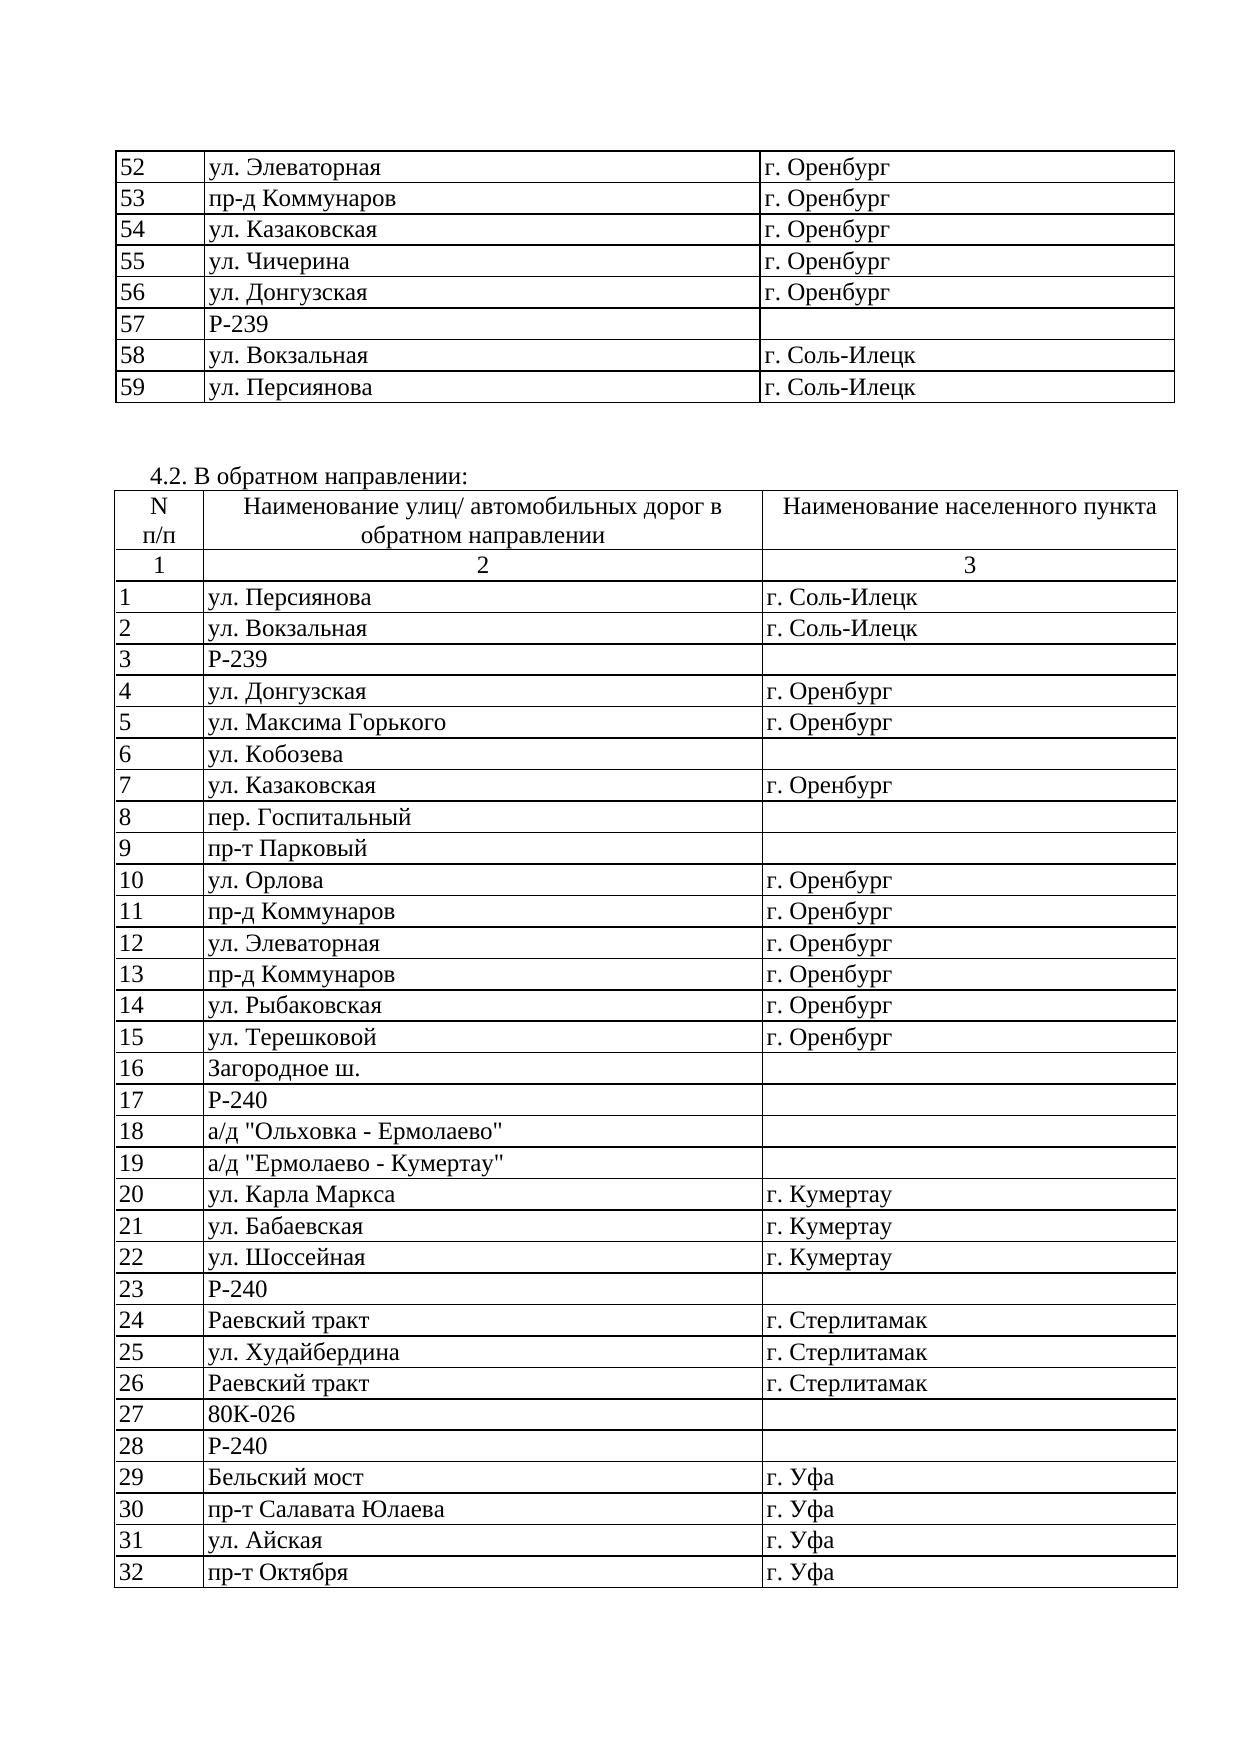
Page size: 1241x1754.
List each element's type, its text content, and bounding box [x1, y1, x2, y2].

table_cell пр-т Парковый [204, 833, 762, 863]
table_cell ул. Донгузская [205, 277, 759, 307]
table_cell 17 [115, 1084, 203, 1115]
table_cell пр-д Коммунаров [204, 959, 762, 989]
table_cell Р-239 [204, 645, 762, 674]
table_cell а/д "Ольховка - Ермолаево" [204, 1116, 762, 1146]
table_cell пр-д Коммунаров [204, 896, 762, 926]
table_cell пер. Госпитальный [204, 802, 762, 832]
table_cell г. Оренбург [763, 958, 1177, 989]
table_cell [763, 1115, 1177, 1146]
table_cell 9 [115, 833, 203, 863]
table_cell ул. Вокзальная [204, 613, 762, 643]
table_cell 30 [115, 1493, 203, 1524]
table_cell 11 [115, 896, 203, 926]
table_cell г. Уфа [763, 1461, 1177, 1492]
table_cell 56 [117, 277, 204, 307]
table_cell Р-240 [204, 1274, 762, 1303]
table_cell ул. Казаковская [204, 770, 762, 800]
table_cell г. Оренбург [763, 674, 1177, 706]
table_cell ул. Элеваторная [204, 928, 762, 957]
table_cell г. Уфа [763, 1492, 1177, 1524]
table_cell 52 [117, 152, 204, 181]
table_cell 1 [115, 550, 203, 580]
table_cell [763, 643, 1177, 674]
table_cell [763, 800, 1177, 832]
table_cell г. Уфа [763, 1555, 1177, 1587]
table_cell ул. Карла Маркса [204, 1179, 762, 1209]
table_cell 32 [115, 1556, 203, 1587]
table_cell г. Кумертау [763, 1241, 1177, 1272]
table_cell 12 [115, 927, 203, 957]
table_cell 2 [204, 550, 762, 580]
table_cell ул. Казаковская [205, 215, 759, 244]
table_cell 3 [115, 644, 203, 674]
table_cell 23 [115, 1273, 203, 1303]
table_cell 10 [115, 864, 203, 894]
table_cell г. Оренбург [763, 926, 1177, 957]
table_cell г. Уфа [763, 1524, 1177, 1555]
table_cell 1 [115, 581, 203, 611]
table_cell ул. Персиянова [204, 582, 762, 611]
table_cell Раевский тракт [204, 1368, 762, 1398]
table_cell 59 [117, 372, 204, 402]
table_cell ул. Худайбердина [204, 1337, 762, 1366]
table_cell ул. Максима Горького [204, 707, 762, 737]
table_cell г. Оренбург [761, 215, 1174, 244]
table_cell г. Оренбург [761, 183, 1174, 213]
table_cell [763, 1398, 1177, 1429]
table_cell г. Кумертау [763, 1178, 1177, 1209]
table_cell 7 [115, 770, 203, 800]
table_cell ул. Шоссейная [204, 1242, 762, 1272]
table_cell г. Соль-Илецк [763, 580, 1177, 611]
table_cell 57 [117, 309, 204, 339]
table_header N п/п [115, 491, 203, 548]
table_cell 53 [117, 183, 204, 213]
table_cell 54 [117, 215, 204, 244]
table_cell ул. Донгузская [204, 676, 762, 706]
table_cell г. Оренбург [763, 769, 1177, 800]
table_cell ул. Персиянова [205, 372, 759, 402]
table_cell 29 [115, 1462, 203, 1492]
table_cell 6 [115, 738, 203, 769]
table_cell 25 [115, 1336, 203, 1366]
table_cell пр-т Октября [204, 1557, 762, 1587]
table_cell г. Оренбург [761, 152, 1174, 181]
table_cell г. Соль-Илецк [761, 372, 1174, 402]
table_cell 13 [115, 959, 203, 989]
table_cell Р-240 [204, 1431, 762, 1461]
table_cell Р-240 [204, 1085, 762, 1115]
table_cell 3 [763, 549, 1177, 580]
table_cell г. Стерлитамак [763, 1335, 1177, 1366]
table_cell а/д "Ермолаево - Кумертау" [204, 1148, 762, 1178]
table_cell г. Соль-Илецк [763, 611, 1177, 643]
table_cell Р-239 [205, 309, 759, 339]
table_cell 4 [115, 675, 203, 706]
table_cell ул. Кобозева [204, 739, 762, 769]
table_cell пр-т Салавата Юлаева [204, 1494, 762, 1524]
table_cell [763, 1146, 1177, 1178]
table_header Наименование населенного пункта [763, 491, 1177, 548]
table_cell г. Оренбург [761, 246, 1174, 276]
table_cell 18 [115, 1116, 203, 1146]
table_cell ул. Бабаевская [204, 1211, 762, 1241]
table_cell 21 [115, 1210, 203, 1241]
table_cell 58 [117, 340, 204, 370]
table_cell 80К-026 [204, 1400, 762, 1429]
table_cell 5 [115, 707, 203, 737]
table_cell Раевский тракт [204, 1305, 762, 1335]
table_cell 28 [115, 1430, 203, 1461]
table_cell г. Оренбург [763, 1020, 1177, 1052]
table_cell 55 [117, 246, 204, 276]
table_cell 22 [115, 1242, 203, 1272]
table_cell 19 [115, 1147, 203, 1178]
table_cell [763, 1272, 1177, 1303]
table_cell 14 [115, 990, 203, 1020]
table_cell ул. Рыбаковская [204, 991, 762, 1020]
table_cell [763, 1083, 1177, 1115]
table_cell г. Оренбург [763, 706, 1177, 737]
table_cell г. Стерлитамак [763, 1304, 1177, 1335]
table_cell 26 [115, 1368, 203, 1398]
table_cell пр-д Коммунаров [205, 183, 759, 213]
table_cell ул. Вокзальная [205, 340, 759, 370]
text 4.2. В обратном направлении: [150, 461, 1090, 489]
table_cell ул. Чичерина [205, 246, 759, 276]
table_cell 16 [115, 1053, 203, 1083]
table_cell 24 [115, 1305, 203, 1335]
table_cell 27 [115, 1399, 203, 1429]
table_cell г. Стерлитамак [763, 1366, 1177, 1398]
table_cell г. Соль-Илецк [761, 340, 1174, 370]
table_cell ул. Айская [204, 1525, 762, 1555]
table_cell [761, 309, 1174, 339]
table_cell ул. Орлова [204, 865, 762, 894]
table_cell 31 [115, 1525, 203, 1555]
table_cell г. Оренбург [763, 895, 1177, 926]
table_cell г. Оренбург [761, 277, 1174, 307]
table_cell г. Кумертау [763, 1209, 1177, 1241]
table_header Наименование улиц/ автомобильных дорог в обратном направлении [204, 491, 762, 548]
table_cell ул. Элеваторная [205, 152, 759, 181]
table_cell [763, 832, 1177, 863]
table_cell [763, 1052, 1177, 1083]
table_cell Загородное ш. [204, 1053, 762, 1083]
table_cell Бельский мост [204, 1462, 762, 1492]
table_cell г. Оренбург [763, 989, 1177, 1020]
table_cell 20 [115, 1179, 203, 1209]
table_cell ул. Терешковой [204, 1022, 762, 1052]
table_cell 2 [115, 613, 203, 643]
table_cell 8 [115, 801, 203, 832]
table_cell 15 [115, 1021, 203, 1052]
table_cell [763, 737, 1177, 769]
table_cell г. Оренбург [763, 863, 1177, 894]
table_cell [763, 1429, 1177, 1461]
